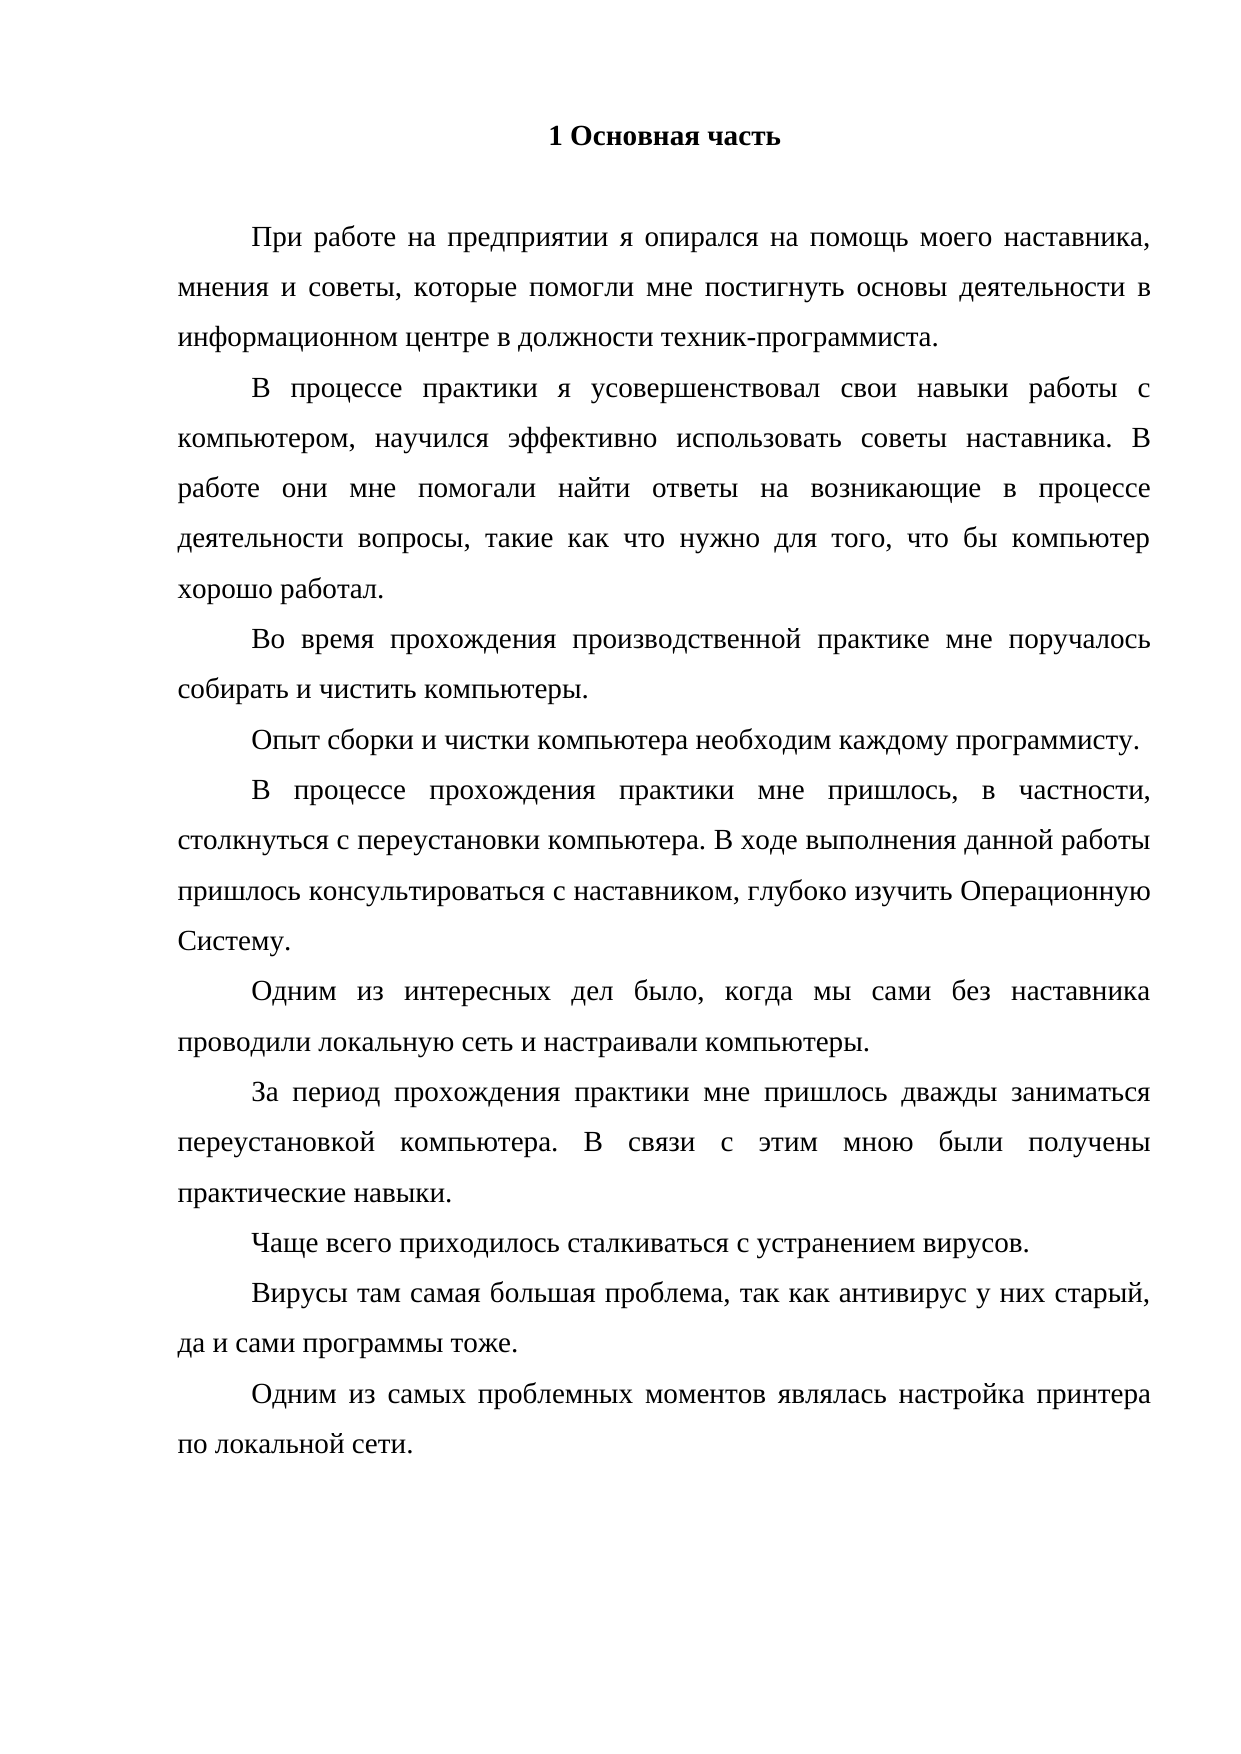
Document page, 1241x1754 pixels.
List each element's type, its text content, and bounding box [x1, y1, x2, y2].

text 1 Основная часть [177, 118, 1152, 152]
text В процессе практики я усовершенствовал свои навыки работы с компьютером, научился эффективно использовать советы наставника. В работе они мне помогали найти ответы на возникающие в процессе деятельности вопросы, такие как что нужно для того, что бы компьютер хорошо работал. [177, 370, 1152, 604]
text За период прохождения практики мне пришлось дважды заниматься переустановкой компьютера. В связи с этим мною были получены практические навыки. [177, 1074, 1152, 1208]
text При работе на предприятии я опирался на помощь моего наставника, мнения и советы, которые помогли мне постигнуть основы деятельности в информационном центре в должности техник-программиста. [177, 219, 1152, 353]
text Одним из интересных дел было, когда мы сами без наставника проводили локальную сеть и настраивали компьютеры. [177, 973, 1152, 1057]
text Чаще всего приходилось сталкиваться с устранением вирусов. [177, 1225, 1152, 1258]
text Вирусы там самая большая проблема, так как антивирус у них старый, да и сами программы тоже. [177, 1275, 1152, 1359]
text Опыт сборки и чистки компьютера необходим каждому программисту. [177, 722, 1152, 755]
text Одним из самых проблемных моментов являлась настройка принтера по локальной сети. [177, 1376, 1152, 1460]
text Во время прохождения производственной практике мне поручалось собирать и чистить компьютеры. [177, 621, 1152, 705]
text В процессе прохождения практики мне пришлось, в частности, столкнуться с переустановки компьютера. В ходе выполнения данной работы пришлось консультироваться с наставником, глубоко изучить Операционную Систему. [177, 772, 1152, 957]
